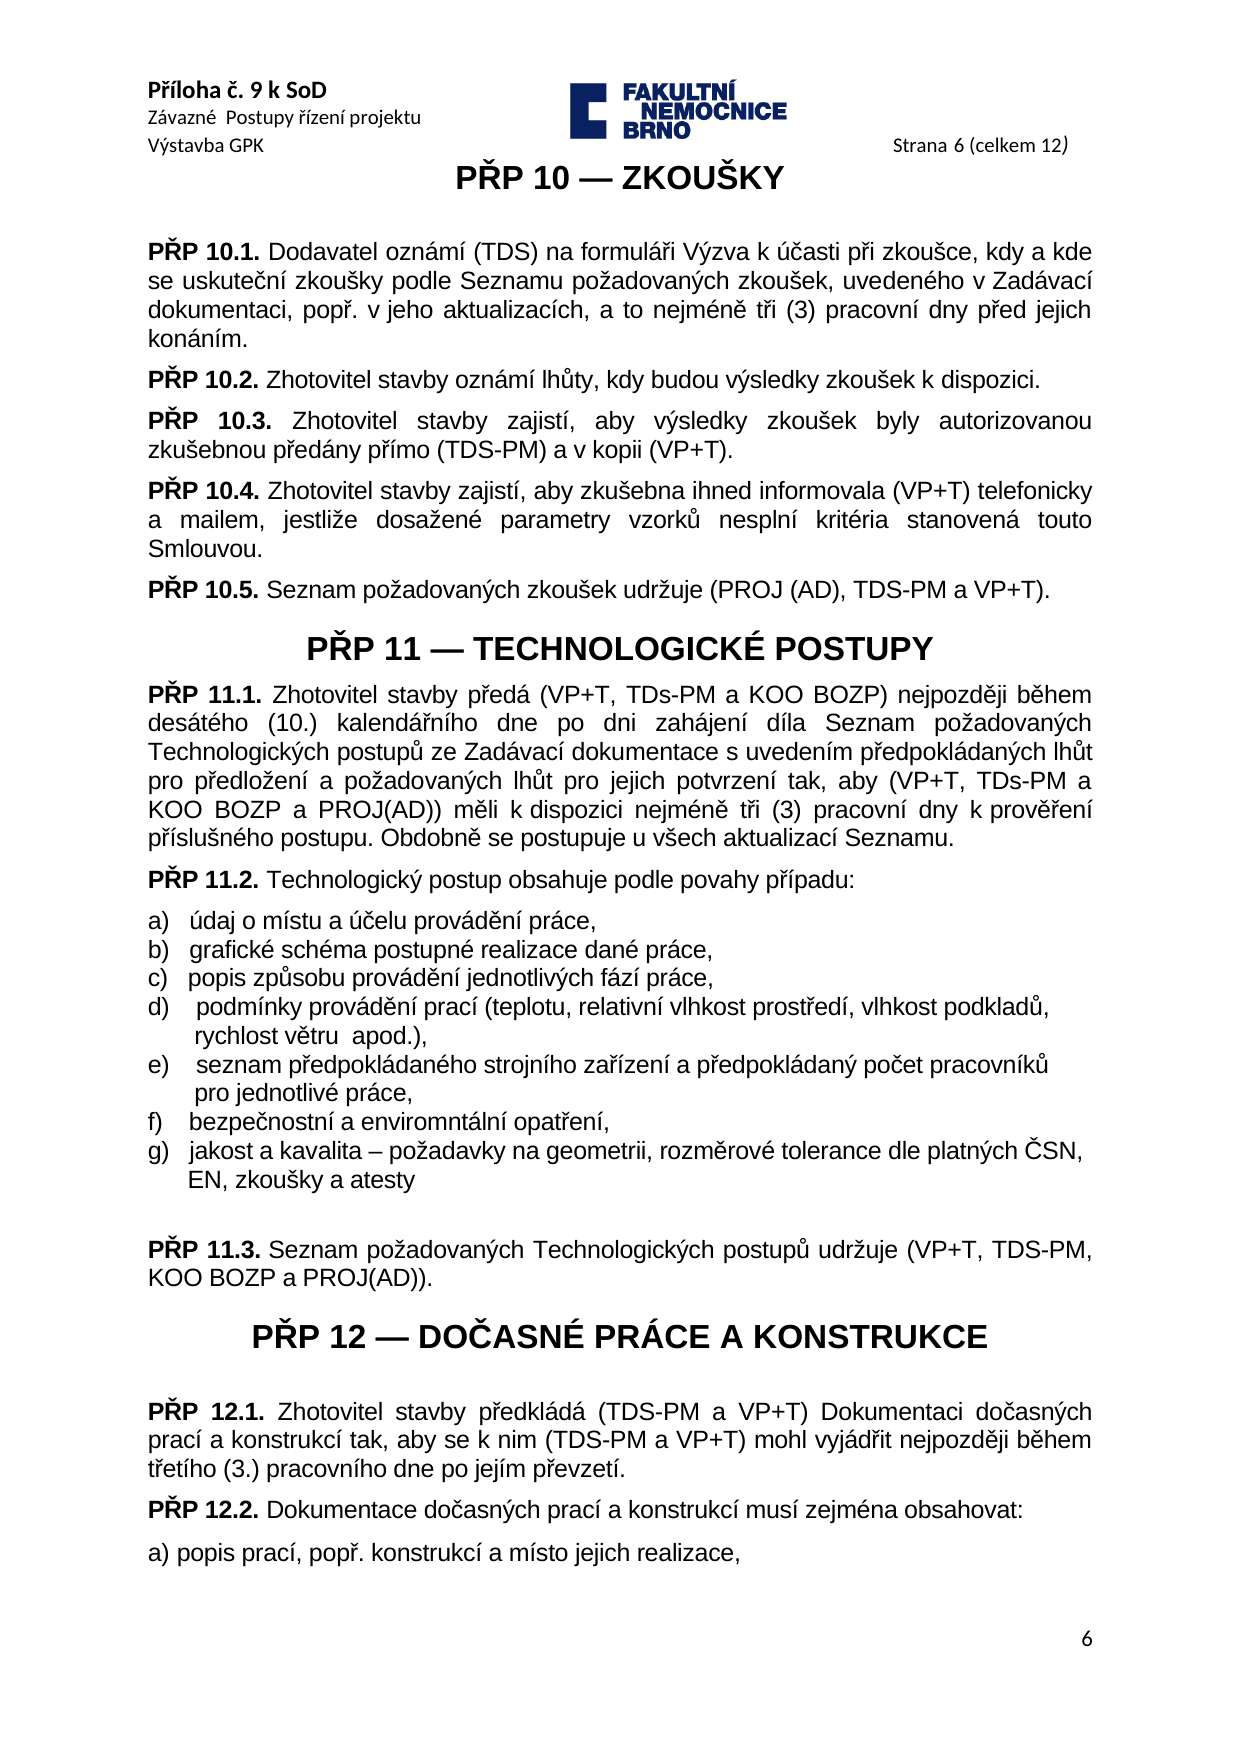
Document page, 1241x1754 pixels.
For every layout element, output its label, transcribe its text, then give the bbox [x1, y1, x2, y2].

text PŘP 12.1. Zhotovitel stavby předkládá (TDS-PM a VP+T) Dokumentaci dočasných prací a konstrukcí tak, aby se k nim (TDS-PM a VP+T) mohl vyjádřit nejpozději během třetího (3.) pracovního dne po jejím převzetí. [148, 1397, 1093, 1483]
text PŘP 12 — DOČASNÉ PRÁCE A KONSTRUKCE [148, 1317, 1093, 1356]
text a) popis prací, popř. konstrukcí a místo jejich realizace, [148, 1537, 1093, 1568]
text c) popis způsobu provádění jednotlivých fází práce, [148, 963, 1093, 992]
text PŘP 10.3. Zhotovitel stavby zajistí, aby výsledky zkoušek byly autorizovanou zkušebnou předány přímo (TDS-PM) a v kopii (VP+T). [148, 406, 1093, 464]
text a) údaj o místu a účelu provádění práce, [148, 906, 1093, 934]
text PŘP 10 — ZKOUŠKY [148, 158, 1093, 196]
text e) seznam předpokládaného strojního zařízení a předpokládaný počet pracovníků [148, 1049, 1093, 1078]
text f) bezpečnostní a enviromntální opatření, [148, 1107, 1093, 1136]
text EN, zkoušky a atesty [148, 1164, 1093, 1193]
text d) podmínky provádění prací (teplotu, relativní vlhkost prostředí, vlhkost podkladů, [148, 992, 1093, 1021]
text PŘP 11.1. Zhotovitel stavby předá (VP+T, TDs-PM a KOO BOZP) nejpozději během desátého (10.) kalendářního dne po dni zahájení díla Seznam požadovaných Technologických postupů ze Zadávací dokumentace s uvedením předpokládaných lhůt pro předložení a požadovaných lhůt pro jejich potvrzení tak, aby (VP+T, TDs-PM a KOO BOZP a PROJ(AD)) měli k dispozici nejméně tři (3) pracovní dny k prověření příslušného postupu. Obdobně se postupuje u všech aktualizací Seznamu. [148, 679, 1093, 852]
text PŘP 10.4. Zhotovitel stavby zajistí, aby zkušebna ihned informovala (VP+T) telefonicky a mailem, jestliže dosažené parametry vzorků nesplní kritéria stanovená touto Smlouvou. [148, 476, 1093, 562]
text PŘP 11.2. Technologický postup obsahuje podle povahy případu: [148, 864, 1093, 893]
picture [515, 26, 805, 157]
text PŘP 10.5. Seznam požadovaných zkoušek udržuje (PROJ (AD), TDS-PM a VP+T). [148, 575, 1093, 604]
text g) jakost a kavalita – požadavky na geometrii, rozměrové tolerance dle platných ČSN, [148, 1136, 1093, 1164]
text rychlost větru apod.), [148, 1021, 1093, 1049]
text pro jednotlivé práce, [148, 1078, 1093, 1107]
text PŘP 10.2. Zhotovitel stavby oznámí lhůty, kdy budou výsledky zkoušek k dispozici. [148, 365, 1093, 394]
text PŘP 11.3. Seznam požadovaných Technologických postupů udržuje (VP+T, TDS-PM, KOO BOZP a PROJ(AD)). [148, 1234, 1093, 1292]
text PŘP 12.2. Dokumentace dočasných prací a konstrukcí musí zejména obsahovat: [148, 1496, 1093, 1524]
text PŘP 10.1. Dodavatel oznámí (TDS) na formuláři Výzva k účasti při zkoušce, kdy a kde se uskuteční zkoušky podle Seznamu požadovaných zkoušek, uvedeného v Zadávací dokumentaci, popř. v jeho aktualizacích, a to nejméně tři (3) pracovní dny před jejich konáním. [148, 237, 1093, 352]
text PŘP 11 — TECHNOLOGICKÉ POSTUPY [148, 629, 1093, 667]
text b) grafické schéma postupné realizace dané práce, [148, 934, 1093, 963]
